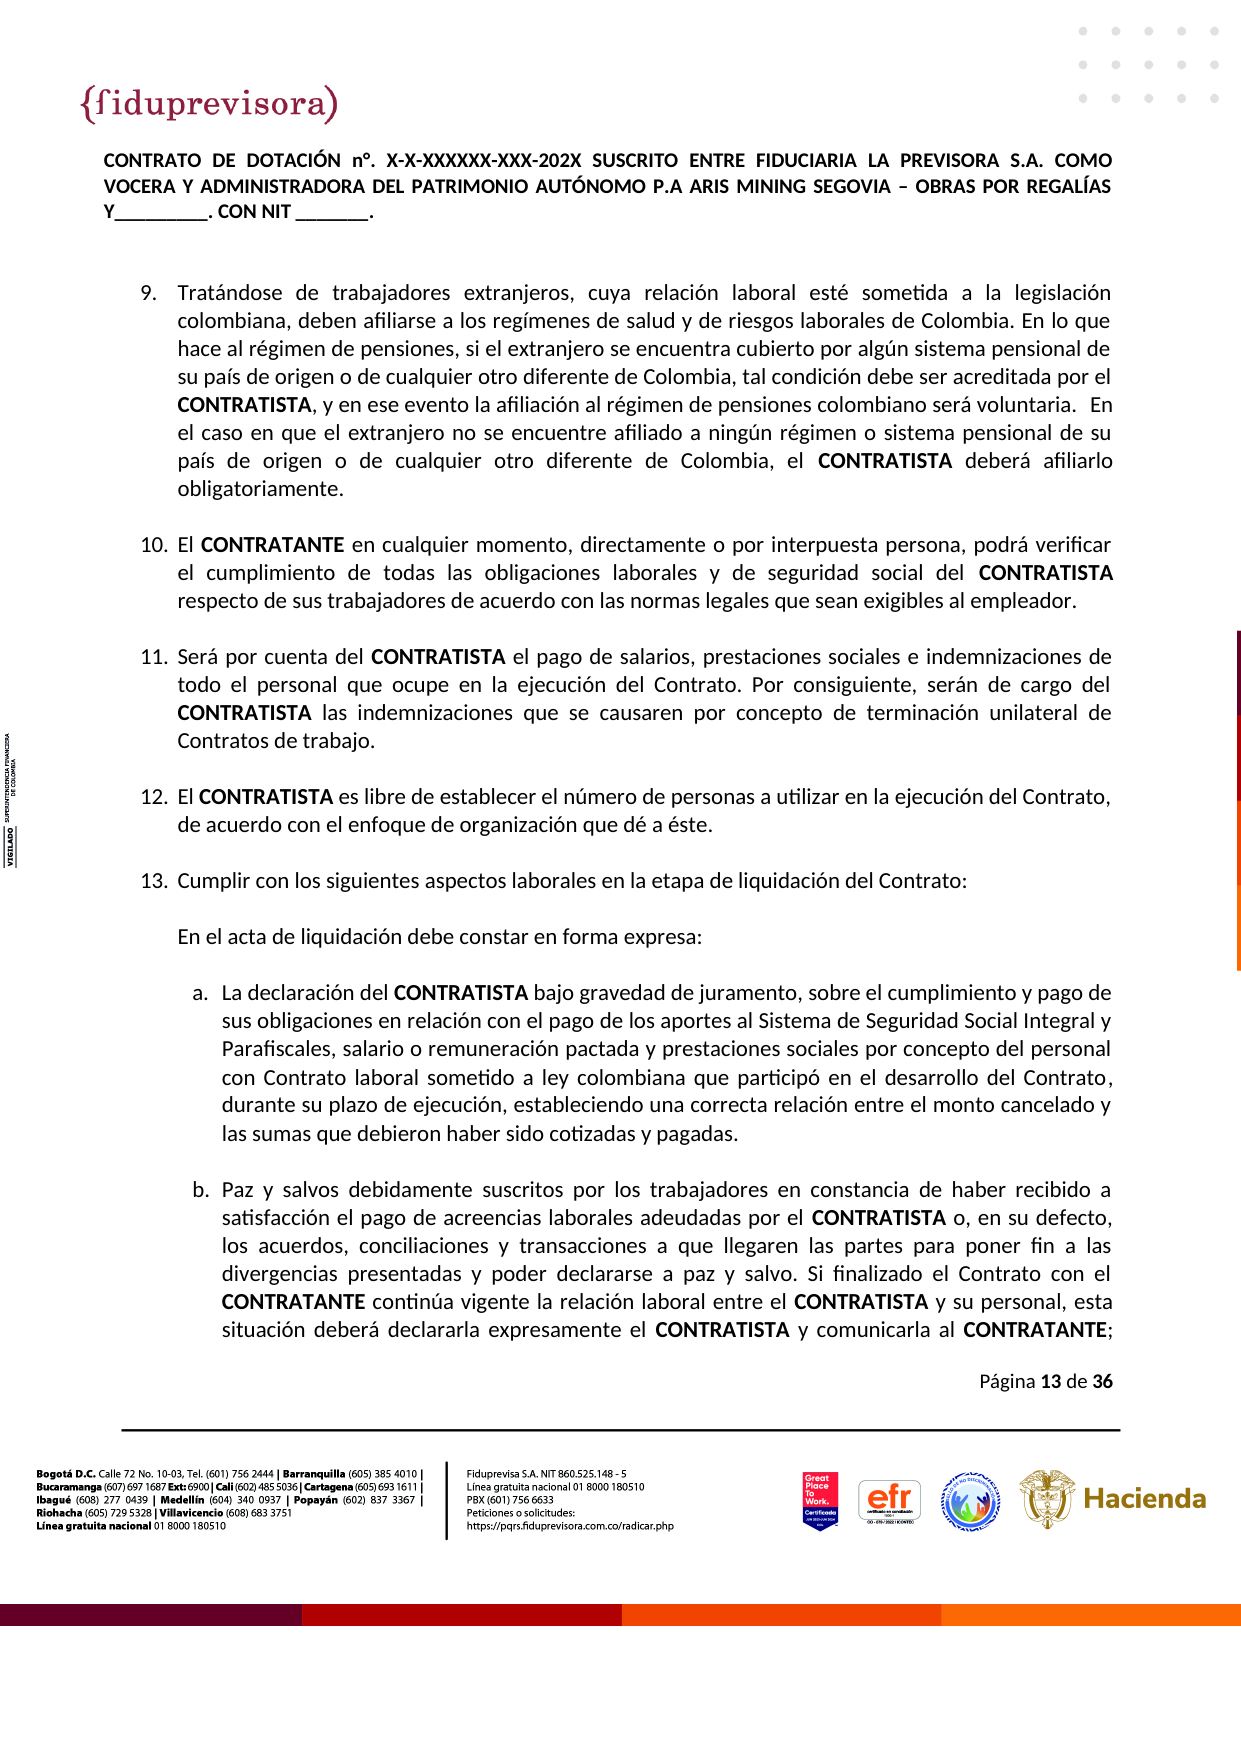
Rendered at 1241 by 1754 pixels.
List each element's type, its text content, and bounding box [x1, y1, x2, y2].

text En el acta de liquidación debe constar en forma expresa: [103, 922, 1113, 951]
list Será por cuenta del CONTRATISTA el pago de salarios, prestaciones sociales e indemnizaciones de todo el personal que ocupe en la ejecución del Contrato. Por consiguiente, serán de cargo del CONTRATISTA las indemnizaciones que se causaren por concepto de terminación unilateral de Contratos de trabajo. [140, 642, 1113, 754]
picture [0, 247, 1241, 1626]
list El CONTRATANTE en cualquier momento, directamente o por interpuesta persona, podrá verificar el cumplimiento de todas las obligaciones laborales y de seguridad social del CONTRATISTA respecto de sus trabajadores de acuerdo con las normas legales que sean exigibles al empleador. [140, 530, 1113, 614]
list La declaración del CONTRATISTA bajo gravedad de juramento, sobre el cumplimiento y pago de sus obligaciones en relación con el pago de los aportes al Sistema de Seguridad Social Integral y Parafiscales, salario o remuneración pactada y prestaciones sociales por concepto del personal con Contrato laboral sometido a ley colombiana que participó en el desarrollo del Contrato, durante su plazo de ejecución, estableciendo una correcta relación entre el monto cancelado y las sumas que debieron haber sido cotizadas y pagadas. [192, 978, 1113, 1147]
picture [0, 4, 1239, 126]
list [192, 1175, 1113, 1343]
list Tratándose de trabajadores extranjeros, cuya relación laboral esté sometida a la legislación colombiana, deben afiliarse a los regímenes de salud y de riesgos laborales de Colombia. En lo que hace al régimen de pensiones, si el extranjero se encuentra cubierto por algún sistema pensional de su país de origen o de cualquier otro diferente de Colombia, tal condición debe ser acreditada por el CONTRATISTA, y en ese evento la afiliación al régimen de pensiones colombiano será voluntaria. En el caso en que el extranjero no se encuentre afiliado a ningún régimen o sistema pensional de su país de origen o de cualquier otro diferente de Colombia, el CONTRATISTA deberá afiliarlo obligatoriamente. [140, 278, 1113, 502]
list Cumplir con los siguientes aspectos laborales en la etapa de liquidación del Contrato: [140, 866, 1113, 894]
list El CONTRATISTA es libre de establecer el número de personas a utilizar en la ejecución del Contrato, de acuerdo con el enfoque de organización que dé a éste. [140, 782, 1113, 838]
